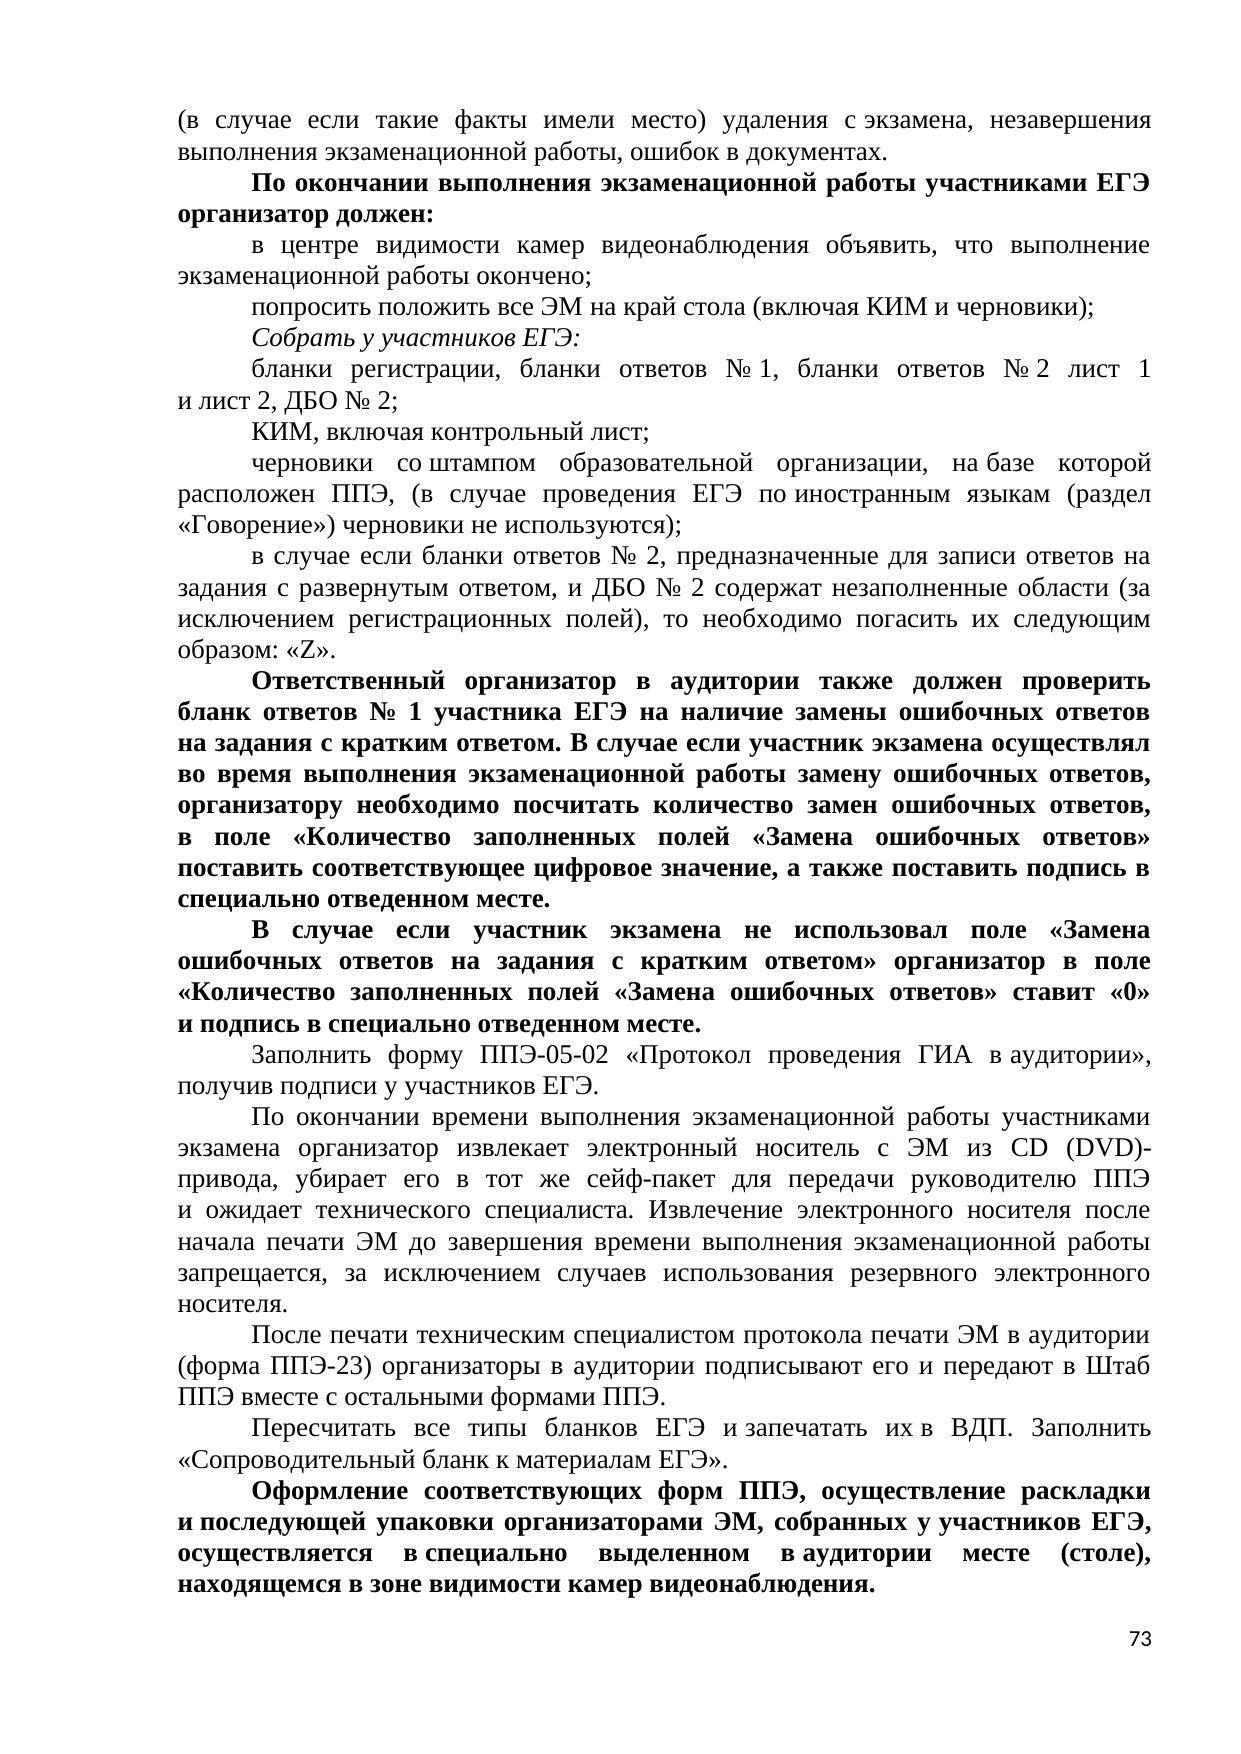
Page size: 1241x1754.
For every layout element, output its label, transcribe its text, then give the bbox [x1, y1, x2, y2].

text Оформление соответствующих форм ППЭ, осуществление раскладки и последующей упаковки организаторами ЭМ, собранных у участников ЕГЭ, осуществляется в специально выделенном в аудитории месте (столе), находящемся в зоне видимости камер видеонаблюдения. [177, 1474, 1152, 1598]
text в случае если бланки ответов № 2, предназначенные для записи ответов на задания с развернутым ответом, и ДБО № 2 содержат незаполненные области (за исключением регистрационных полей), то необходимо погасить их следующим образом: «Z». [177, 539, 1152, 664]
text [177, 103, 1152, 166]
text По окончании времени выполнения экзаменационной работы участниками экзамена организатор извлекает электронный носитель с ЭМ из CD (DVD)-привода, убирает его в тот же сейф-пакет для передачи руководителю ППЭ и ожидает технического специалиста. Извлечение электронного носителя после начала печати ЭМ до завершения времени выполнения экзаменационной работы запрещается, за исключением случаев использования резервного электронного носителя. [177, 1100, 1152, 1318]
text После печати техническим специалистом протокола печати ЭМ в аудитории (форма ППЭ-23) организаторы в аудитории подписывают его и передают в Штаб ППЭ вместе с остальными формами ППЭ. [177, 1318, 1152, 1412]
text По окончании выполнения экзаменационной работы участниками ЕГЭ организатор должен: [177, 166, 1152, 228]
text Заполнить форму ППЭ-05-02 «Протокол проведения ГИА в аудитории», получив подписи у участников ЕГЭ. [177, 1038, 1152, 1100]
text Собрать у участников ЕГЭ: [177, 321, 1152, 353]
text бланки регистрации, бланки ответов № 1, бланки ответов № 2 лист 1 и лист 2, ДБО № 2; [177, 353, 1152, 415]
text Ответственный организатор в аудитории также должен проверить бланк ответов № 1 участника ЕГЭ на наличие замены ошибочных ответов на задания с кратким ответом. В случае если участник экзамена осуществлял во время выполнения экзаменационной работы замену ошибочных ответов, организатору необходимо посчитать количество замен ошибочных ответов, в поле «Количество заполненных полей «Замена ошибочных ответов» поставить соответствующее цифровое значение, а также поставить подпись в специально отведенном месте. [177, 664, 1152, 913]
text черновики со штампом образовательной организации, на базе которой расположен ППЭ, (в случае проведения ЕГЭ по иностранным языкам (раздел «Говорение») черновики не используются); [177, 446, 1152, 539]
text КИМ, включая контрольный лист; [177, 415, 1152, 446]
text В случае если участник экзамена не использовал поле «Замена ошибочных ответов на задания с кратким ответом» организатор в поле «Количество заполненных полей «Замена ошибочных ответов» ставит «0» и подпись в специально отведенном месте. [177, 913, 1152, 1038]
text в центре видимости камер видеонаблюдения объявить, что выполнение экзаменационной работы окончено; [177, 228, 1152, 290]
text Пересчитать все типы бланков ЕГЭ и запечатать их в ВДП. Заполнить «Сопроводительный бланк к материалам ЕГЭ». [177, 1412, 1152, 1474]
text попросить положить все ЭМ на край стола (включая КИМ и черновики); [177, 290, 1152, 321]
